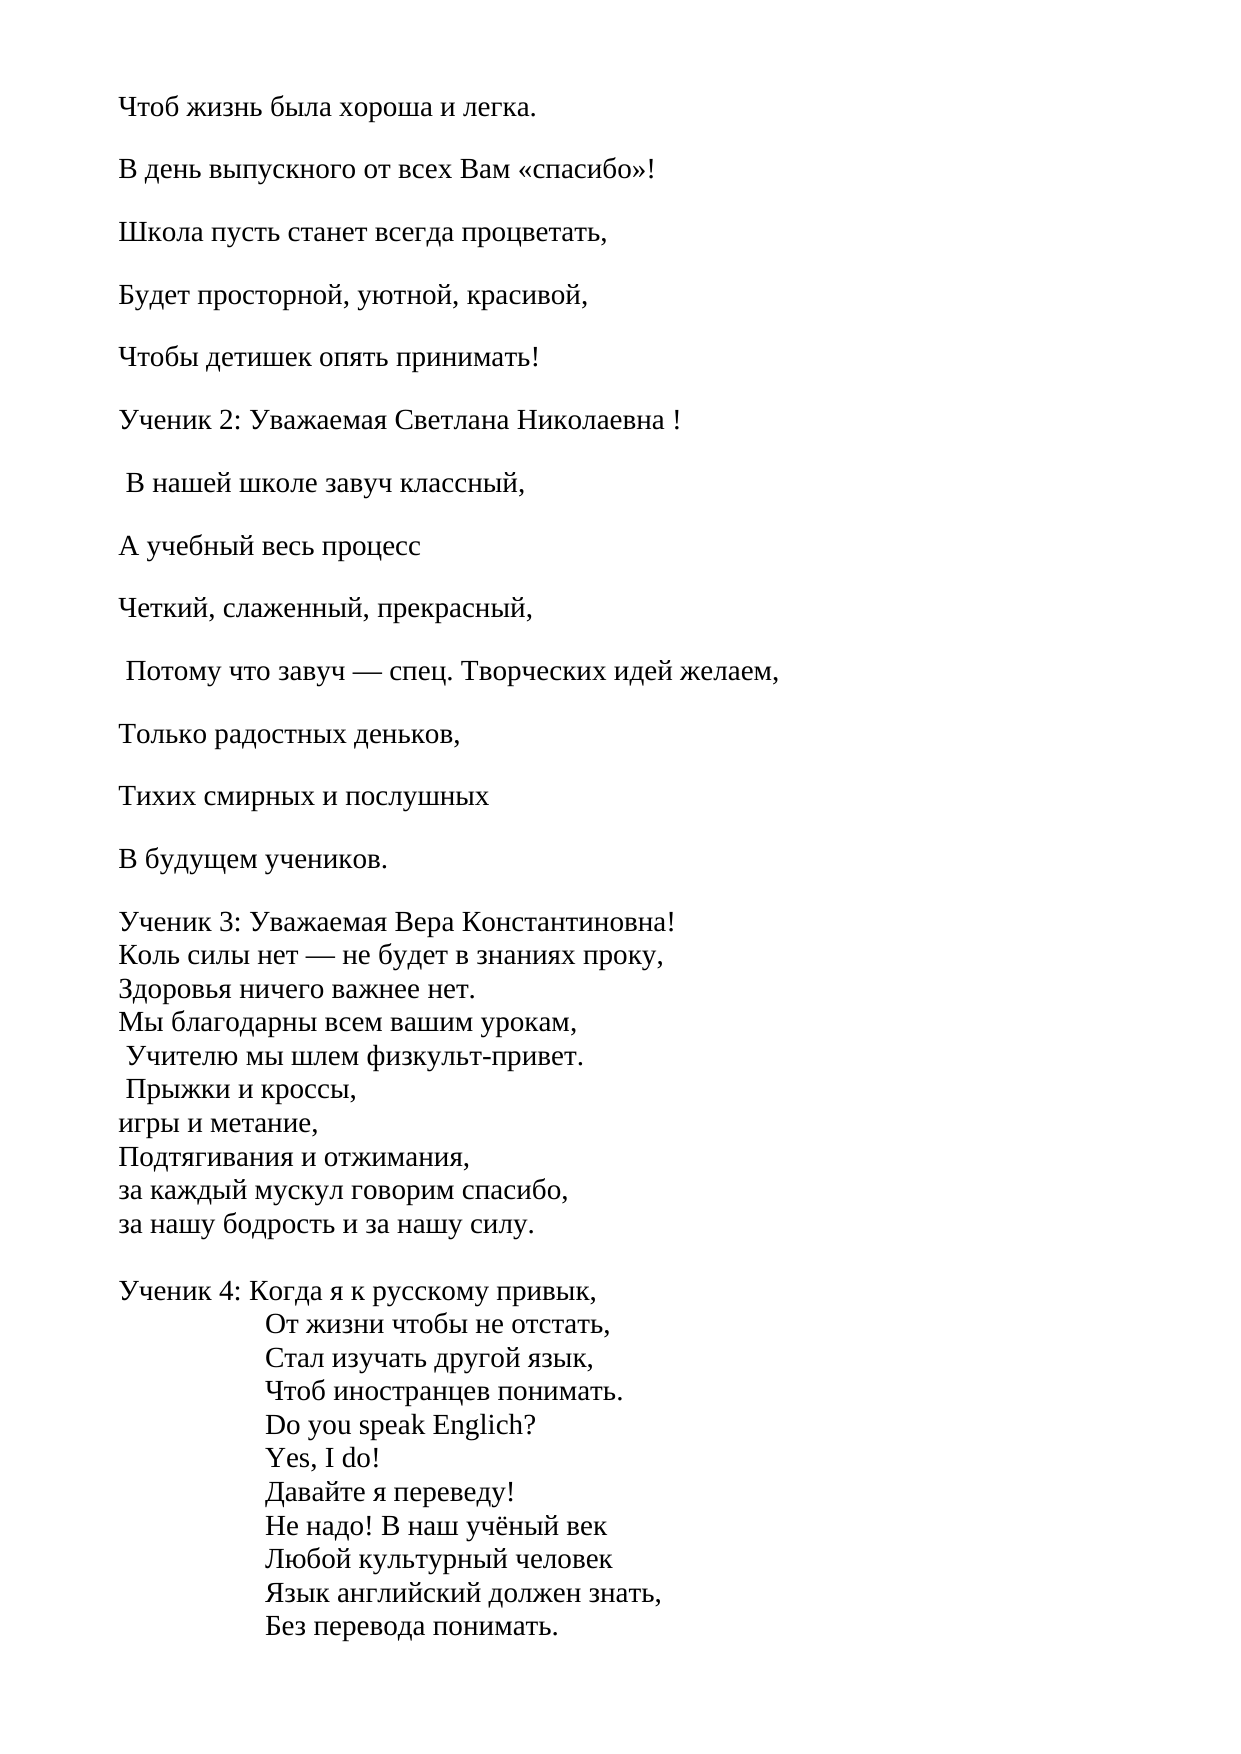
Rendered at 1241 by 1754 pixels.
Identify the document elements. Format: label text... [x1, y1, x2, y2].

text за каждый мускул говорим спасибо, [118, 1172, 1181, 1206]
text Учителю мы шлем физкульт-привет. [118, 1038, 1181, 1072]
text Будет просторной, уютной, красивой, [118, 277, 1181, 310]
text Чтобы детишек опять принимать! [118, 339, 1181, 373]
text Любой культурный человек [118, 1541, 1181, 1575]
text Здоровья ничего важнее нет. [118, 971, 1181, 1004]
text Четкий, слаженный, прекрасный, [118, 590, 1181, 624]
text Не надо! В наш учёный век [118, 1508, 1181, 1541]
text В нашей школе завуч классный, [118, 465, 1181, 498]
text Мы благодарны всем вашим урокам, [118, 1004, 1181, 1038]
text В день выпускного от всех Вам «спасибо»! [118, 151, 1181, 185]
text Yes, I do! [118, 1441, 1181, 1474]
text От жизни чтобы не отстать, [118, 1306, 1181, 1340]
text Do you speak Englich? [118, 1407, 1181, 1441]
text Давайте я переведу! [118, 1474, 1181, 1508]
text Без перевода понимать. [118, 1608, 1181, 1642]
text Ученик 3: Уважаемая Вера Константиновна! [118, 904, 1181, 937]
text Прыжки и кроссы, [118, 1072, 1181, 1105]
text игры и метание, [118, 1105, 1181, 1139]
text Потому что завуч — спец. Творческих идей желаем, [118, 653, 1181, 687]
text Чтоб жизнь была хороша и легка. [118, 89, 1181, 122]
text Ученик 4: Когда я к русскому привык, [118, 1273, 1181, 1306]
text Ученик 2: Уважаемая Светлана Николаевна ! [118, 402, 1181, 436]
text Язык английский должен знать, [118, 1575, 1181, 1608]
text Школа пусть станет всегда процветать, [118, 214, 1181, 248]
text Подтягивания и отжимания, [118, 1139, 1181, 1172]
text А учебный весь процесс [118, 528, 1181, 561]
text Коль силы нет — не будет в знаниях проку, [118, 937, 1181, 971]
text Чтоб иностранцев понимать. [118, 1373, 1181, 1407]
text Стал изучать другой язык, [118, 1340, 1181, 1373]
text за нашу бодрость и за нашу силу. [118, 1206, 1181, 1239]
text Только радостных деньков, [118, 716, 1181, 749]
text В будущем учеников. [118, 841, 1181, 875]
text Тихих смирных и послушных [118, 778, 1181, 812]
